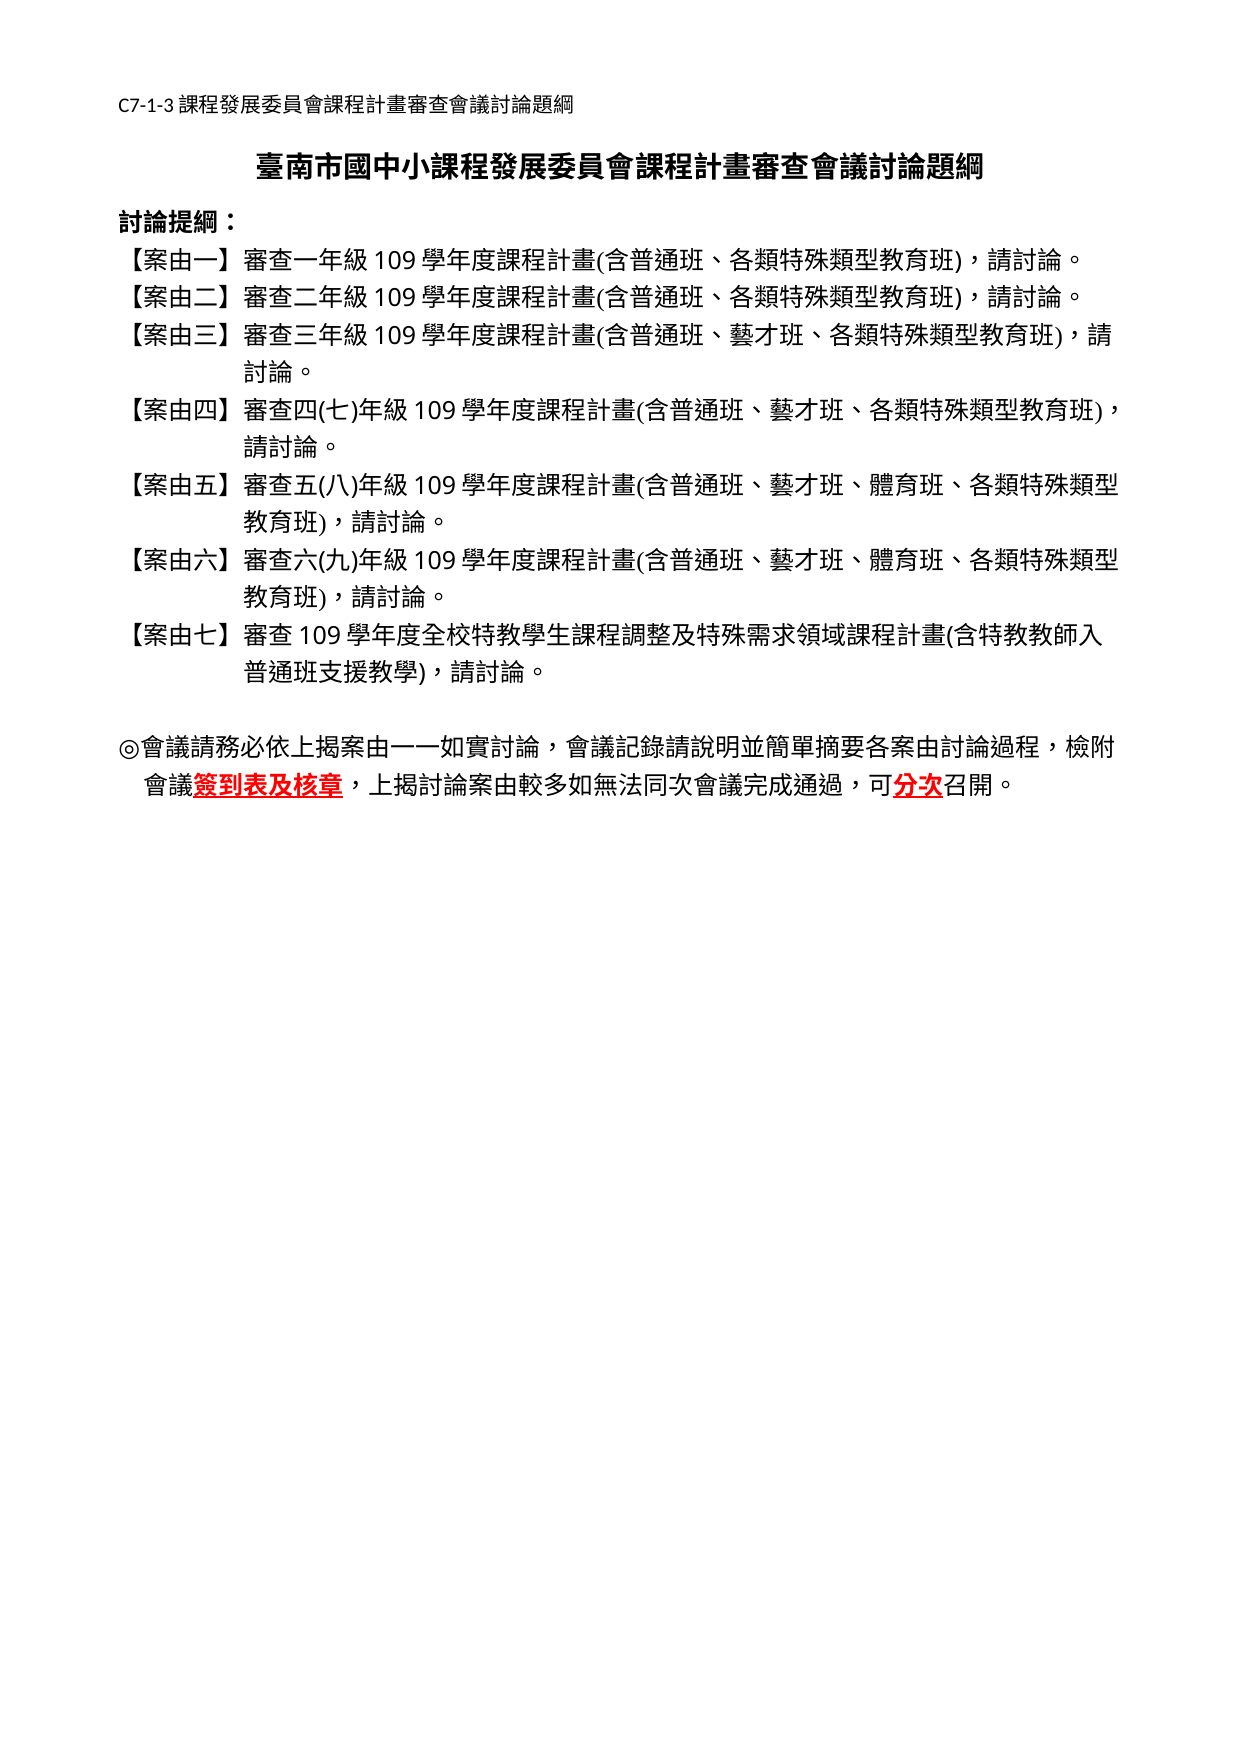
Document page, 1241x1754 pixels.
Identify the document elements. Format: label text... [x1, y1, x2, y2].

text 臺南市國中小課程發展委員會課程計畫審查會議討論題綱 [118, 127, 1122, 202]
text 【案由六】審查六(九)年級109學年度課程計畫(含普通班、藝才班、體育班、各類特殊類型教育班)，請討論。 [118, 540, 1122, 615]
text 【案由三】審查三年級109學年度課程計畫(含普通班、藝才班、各類特殊類型教育班)，請討論。 [118, 315, 1122, 390]
text 【案由四】審查四(七)年級109學年度課程計畫(含普通班、藝才班、各類特殊類型教育班)，請討論。 [118, 390, 1122, 465]
text 【案由二】審查二年級109學年度課程計畫(含普通班、各類特殊類型教育班)，請討論。 [118, 277, 1122, 315]
text 【案由五】審查五(八)年級109學年度課程計畫(含普通班、藝才班、體育班、各類特殊類型教育班)，請討論。 [118, 465, 1122, 540]
text 【案由一】審查一年級109學年度課程計畫(含普通班、各類特殊類型教育班)，請討論。 [118, 240, 1122, 277]
text ◎會議請務必依上揭案由一一如實討論，會議記錄請說明並簡單摘要各案由討論過程，檢附會議簽到表及核章，上揭討論案由較多如無法同次會議完成通過，可分次召開。 [118, 727, 1122, 802]
text 【案由七】審查109學年度全校特教學生課程調整及特殊需求領域課程計畫(含特教教師入普通班支援教學)，請討論。 [118, 615, 1122, 690]
text 討論提綱： [118, 202, 1122, 240]
